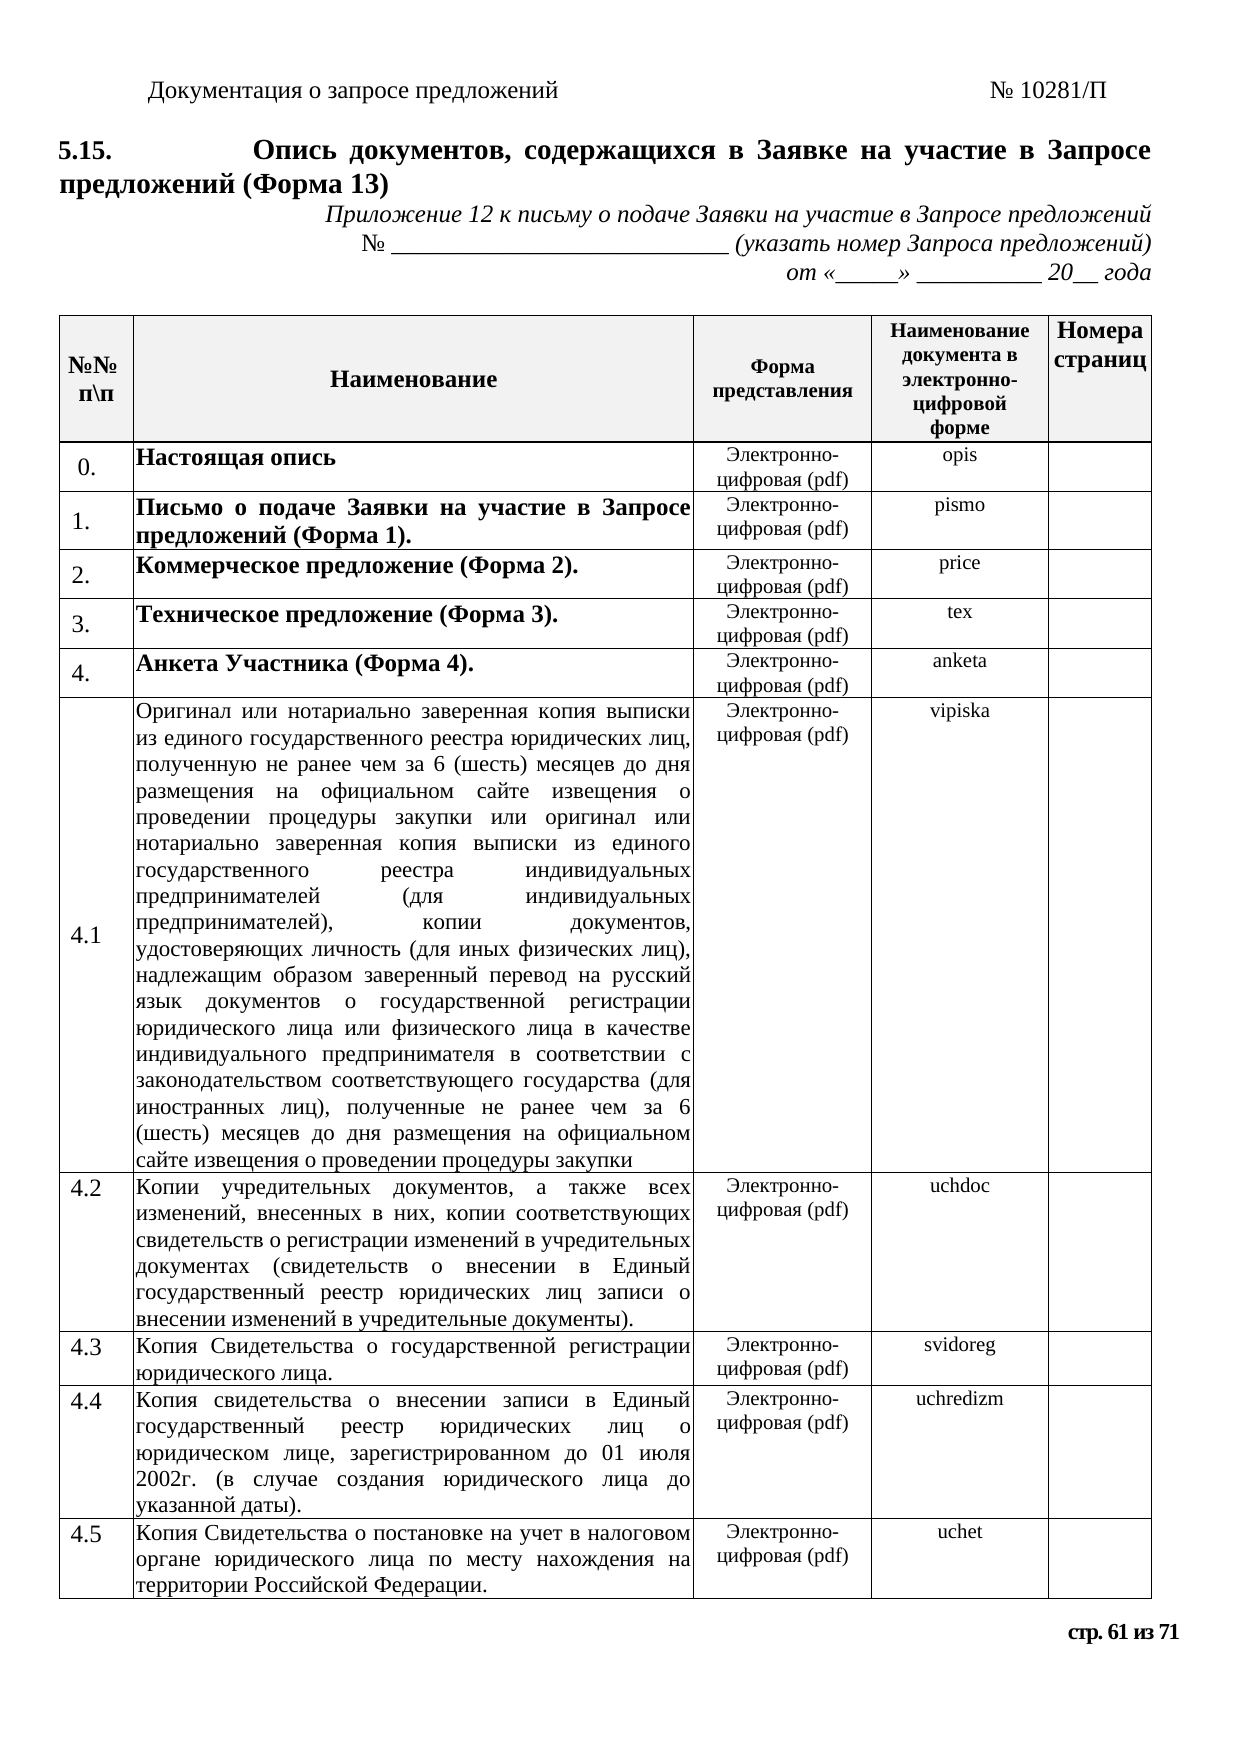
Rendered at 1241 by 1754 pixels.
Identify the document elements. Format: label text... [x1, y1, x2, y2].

table_header №№ п\п [60, 316, 133, 441]
table_cell Настоящая опись [134, 443, 693, 491]
table_cell 4.4 [60, 1386, 133, 1518]
text от «_____» __________ 20__ года [148, 257, 1152, 286]
text Приложение 12 к письму о подаче Заявки на участие в Запросе предложений [148, 199, 1152, 228]
table_header Наименование документа в электронно-цифровой форме [872, 316, 1048, 441]
table_cell tex [872, 599, 1048, 647]
table_cell svidoreg [872, 1332, 1048, 1385]
table_cell [60, 443, 133, 491]
table_cell Копия Свидетельства о постановке на учет в налоговом органе юридического лица по месту нахождения на территории Российской Федерации. [134, 1519, 693, 1598]
table_cell Электронно-цифровая (pdf) [694, 649, 871, 697]
table_cell uchet [872, 1519, 1048, 1598]
table_cell Электронно-цифровая (pdf) [694, 492, 871, 549]
table_cell [1049, 1173, 1151, 1331]
table_cell 4.1 [60, 698, 133, 1172]
table_cell Анкета Участника (Форма 4). [134, 649, 693, 697]
table_cell Электронно-цифровая (pdf) [694, 1173, 871, 1331]
table_cell Электронно-цифровая (pdf) [694, 1519, 871, 1598]
table_header Форма представления [694, 316, 871, 441]
text Опись документов, содержащихся в Заявке на участие в Запросе предложений (Форма 13) [58, 132, 1152, 199]
table_cell [60, 599, 133, 647]
table_cell [1049, 698, 1151, 1172]
table_cell Электронно-цифровая (pdf) [694, 1386, 871, 1518]
table_cell Письмо о подаче Заявки на участие в Запросе предложений (Форма 1). [134, 492, 693, 549]
table_cell [1049, 443, 1151, 491]
table_cell Электронно-цифровая (pdf) [694, 698, 871, 1172]
table_cell pismo [872, 492, 1048, 549]
table_cell [60, 492, 133, 549]
table_cell [1049, 1332, 1151, 1385]
table_cell 4.2 [60, 1173, 133, 1331]
table_cell [1049, 599, 1151, 647]
table_cell Электронно-цифровая (pdf) [694, 599, 871, 647]
table_cell Копия свидетельства о внесении записи в Единый государственный реестр юридических лиц о юридическом лице, зарегистрированном до 01 июля 2002г. (в случае создания юридического лица до указанной даты). [134, 1386, 693, 1518]
table_header Номера страниц [1049, 316, 1151, 441]
table_cell anketa [872, 649, 1048, 697]
table_cell [1049, 649, 1151, 697]
table_cell [60, 550, 133, 598]
table_cell Техническое предложение (Форма 3). [134, 599, 693, 647]
table_cell [1049, 492, 1151, 549]
table_cell 4.5 [60, 1519, 133, 1598]
table_cell [1049, 1519, 1151, 1598]
table_cell Электронно-цифровая (pdf) [694, 443, 871, 491]
table_cell Коммерческое предложение (Форма 2). [134, 550, 693, 598]
table_cell Электронно-цифровая (pdf) [694, 550, 871, 598]
table_cell [60, 649, 133, 697]
table_cell uchdoc [872, 1173, 1048, 1331]
table_cell opis [872, 443, 1048, 491]
table_cell price [872, 550, 1048, 598]
table_cell Оригинал или нотариально заверенная копия выписки из единого государственного реестра юридических лиц, полученную не ранее чем за 6 (шесть) месяцев до дня размещения на официальном сайте извещения о проведении процедуры закупки или оригинал или нотариально заверенная копия выписки из единого государственного реестра индивидуальных предпринимателей (для индивидуальных предпринимателей), копии документов, удостоверяющих личность (для иных физических лиц), надлежащим образом заверенный перевод на русский язык документов о государственной регистрации юридического лица или физического лица в качестве индивидуального предпринимателя в соответствии с законодательством соответствующего государства (для иностранных лиц), полученные не ранее чем за 6 (шесть) месяцев до дня размещения на официальном сайте извещения о проведении процедуры закупки [134, 698, 693, 1172]
table_cell 4.3 [60, 1332, 133, 1385]
table_header Наименование [134, 316, 693, 441]
table_cell Копии учредительных документов, а также всех изменений, внесенных в них, копии соответствующих свидетельств о регистрации изменений в учредительных документах (свидетельств о внесении в Единый государственный реестр юридических лиц записи о внесении изменений в учредительные документы). [134, 1173, 693, 1331]
table_cell Электронно-цифровая (pdf) [694, 1332, 871, 1385]
table_cell uchredizm [872, 1386, 1048, 1518]
table_cell [1049, 1386, 1151, 1518]
table_cell vipiska [872, 698, 1048, 1172]
table_cell Копия Свидетельства о государственной регистрации юридического лица. [134, 1332, 693, 1385]
text № ___________________________ (указать номер Запроса предложений) [148, 228, 1152, 257]
table_cell [1049, 550, 1151, 598]
